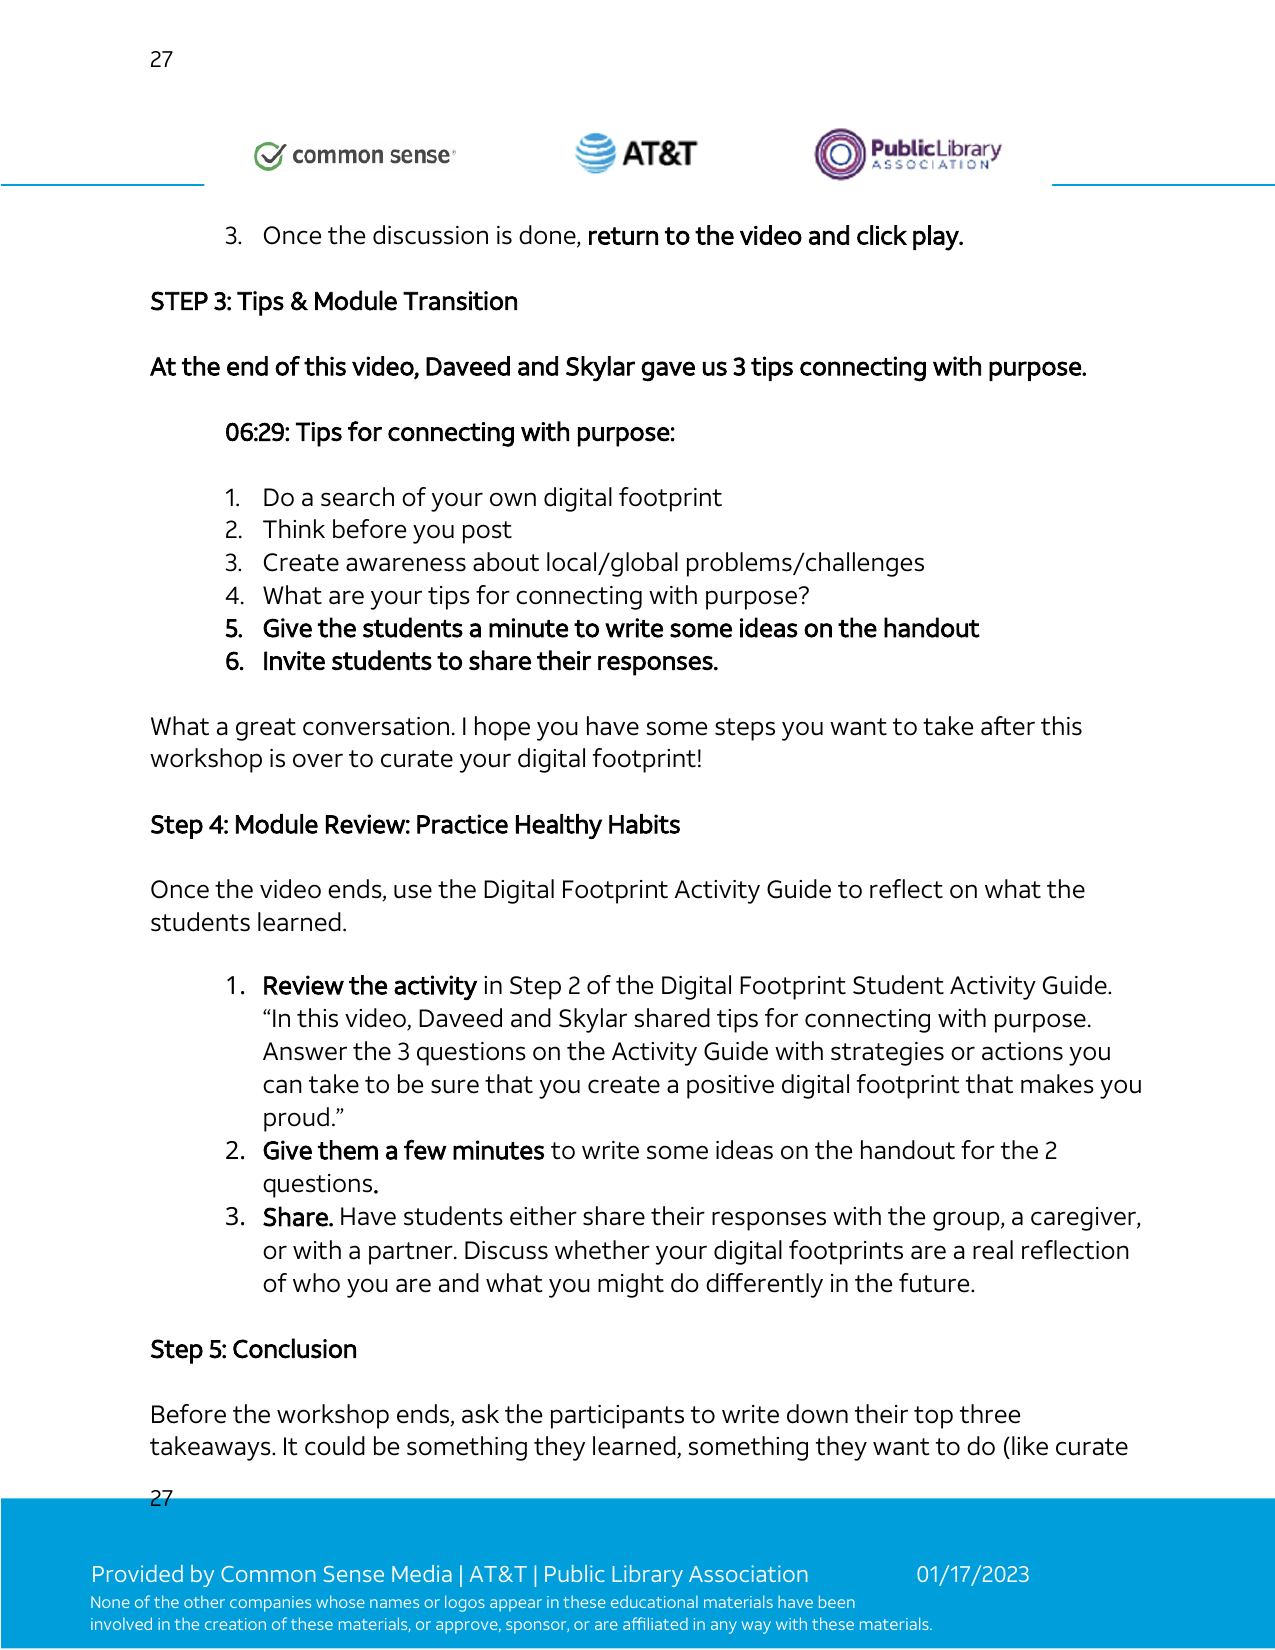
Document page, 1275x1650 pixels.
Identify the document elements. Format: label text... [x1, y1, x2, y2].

list Think before you post [225, 512, 1144, 545]
list Once the discussion is done, return to the video and click play. [225, 218, 1144, 251]
list Step 4: Module Review: Practice Healthy Habits [150, 807, 1144, 839]
list Do a search of your own digital footprint [225, 479, 1144, 512]
list Step 5: Conclusion [150, 1331, 1144, 1364]
list Give the students a minute to write some ideas on the handout [225, 610, 1144, 643]
list Share. Have students either share their responses with the group, a caregiver, or with a partner. Discuss whether your digital footprints are a real reflection of who you are and what you might do differently in the future. [225, 1199, 1144, 1298]
list Invite students to share their responses. [225, 643, 1144, 676]
list What are your tips for connecting with purpose? [225, 578, 1144, 610]
list 06:29: Tips for connecting with purpose: [150, 414, 1144, 447]
list At the end of this video, Daveed and Skylar gave us 3 tips connecting with purpose. [150, 349, 1144, 381]
list Once the video ends, use the Digital Footprint Activity Guide to reflect on what the students learned. [150, 872, 1144, 937]
list What a great conversation. I hope you have some steps you want to take after this workshop is over to curate your digital footprint! [150, 708, 1144, 774]
list Review the activity in Step 2 of the Digital Footprint Student Activity Guide. “In this video, Daveed and Skylar shared tips for connecting with purpose. Answer the 3 questions on the Activity Guide with strategies or actions you can take to be sure that you create a positive digital footprint that makes you proud.” [225, 967, 1144, 1132]
list STEP 3: Tips & Module Transition [150, 283, 1144, 316]
list Create awareness about local/global problems/challenges [225, 545, 1144, 578]
list Give them a few minutes to write some ideas on the handout for the 2 questions. [225, 1132, 1144, 1199]
picture [204, 90, 1053, 202]
